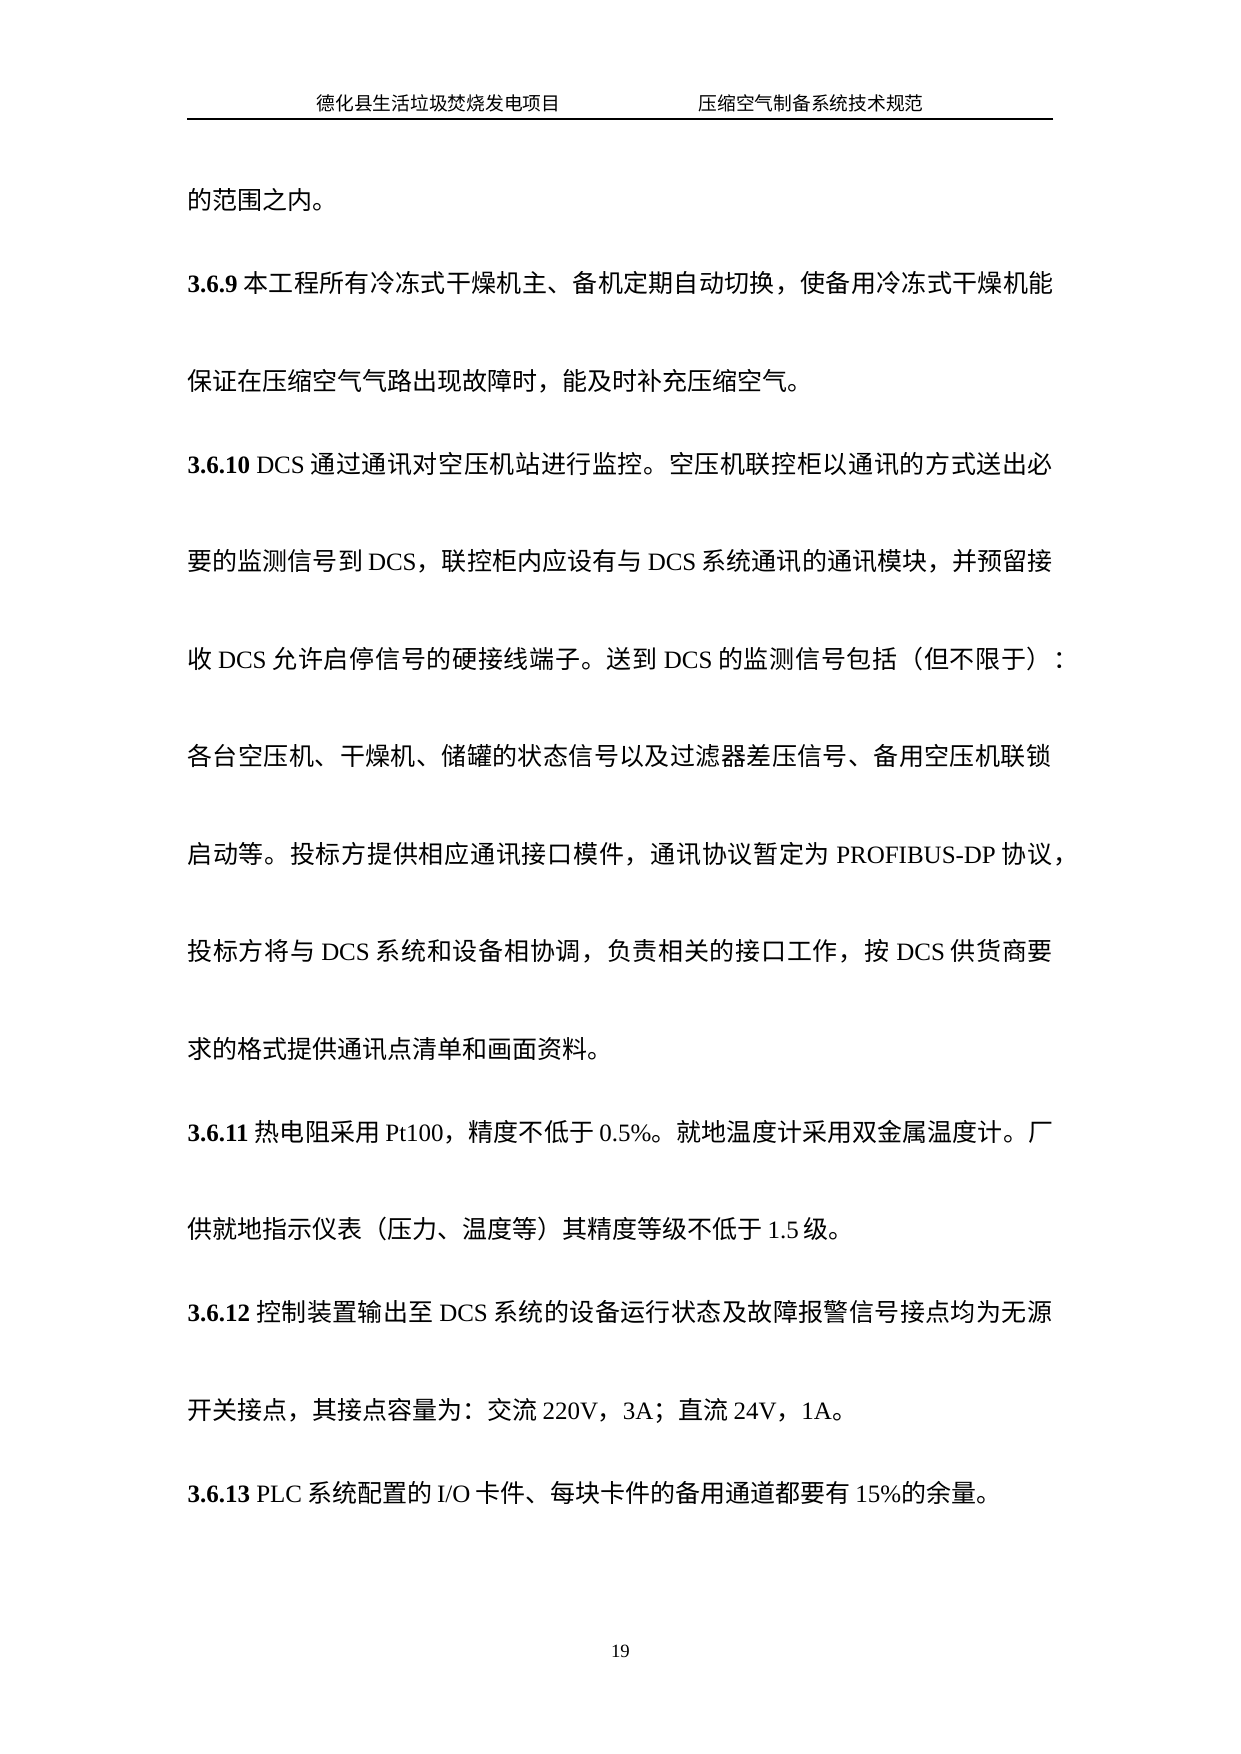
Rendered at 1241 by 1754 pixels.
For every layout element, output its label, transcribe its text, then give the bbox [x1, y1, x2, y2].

list PLC系统配置的I/O卡件、每块卡件的备用通道都要有15%的余量。 [187, 1459, 1053, 1524]
list DCS通过通讯对空压机站进行监控。空压机联控柜以通讯的方式送出必要的监测信号到DCS，联控柜内应设有与DCS系统通讯的通讯模块，并预留接收DCS允许启停信号的硬接线端子。送到DCS的监测信号包括（但不限于）：各台空压机、干燥机、储罐的状态信号以及过滤器差压信号、备用空压机联锁启动等。投标方提供相应通讯接口模件，通讯协议暂定为PROFIBUS-DP协议，投标方将与DCS系统和设备相协调，负责相关的接口工作，按DCS供货商要求的格式提供通讯点清单和画面资料。 [187, 430, 1053, 1080]
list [187, 166, 1053, 231]
list 热电阻采用Pt100，精度不低于0.5%。就地温度计采用双金属温度计。厂供就地指示仪表（压力、温度等）其精度等级不低于1.5级。 [187, 1098, 1053, 1260]
list 本工程所有冷冻式干燥机主、备机定期自动切换，使备用冷冻式干燥机能保证在压缩空气气路出现故障时，能及时补充压缩空气。 [187, 249, 1053, 412]
list 控制装置输出至DCS系统的设备运行状态及故障报警信号接点均为无源开关接点，其接点容量为：交流220V，3A；直流24V，1A。 [187, 1278, 1053, 1441]
